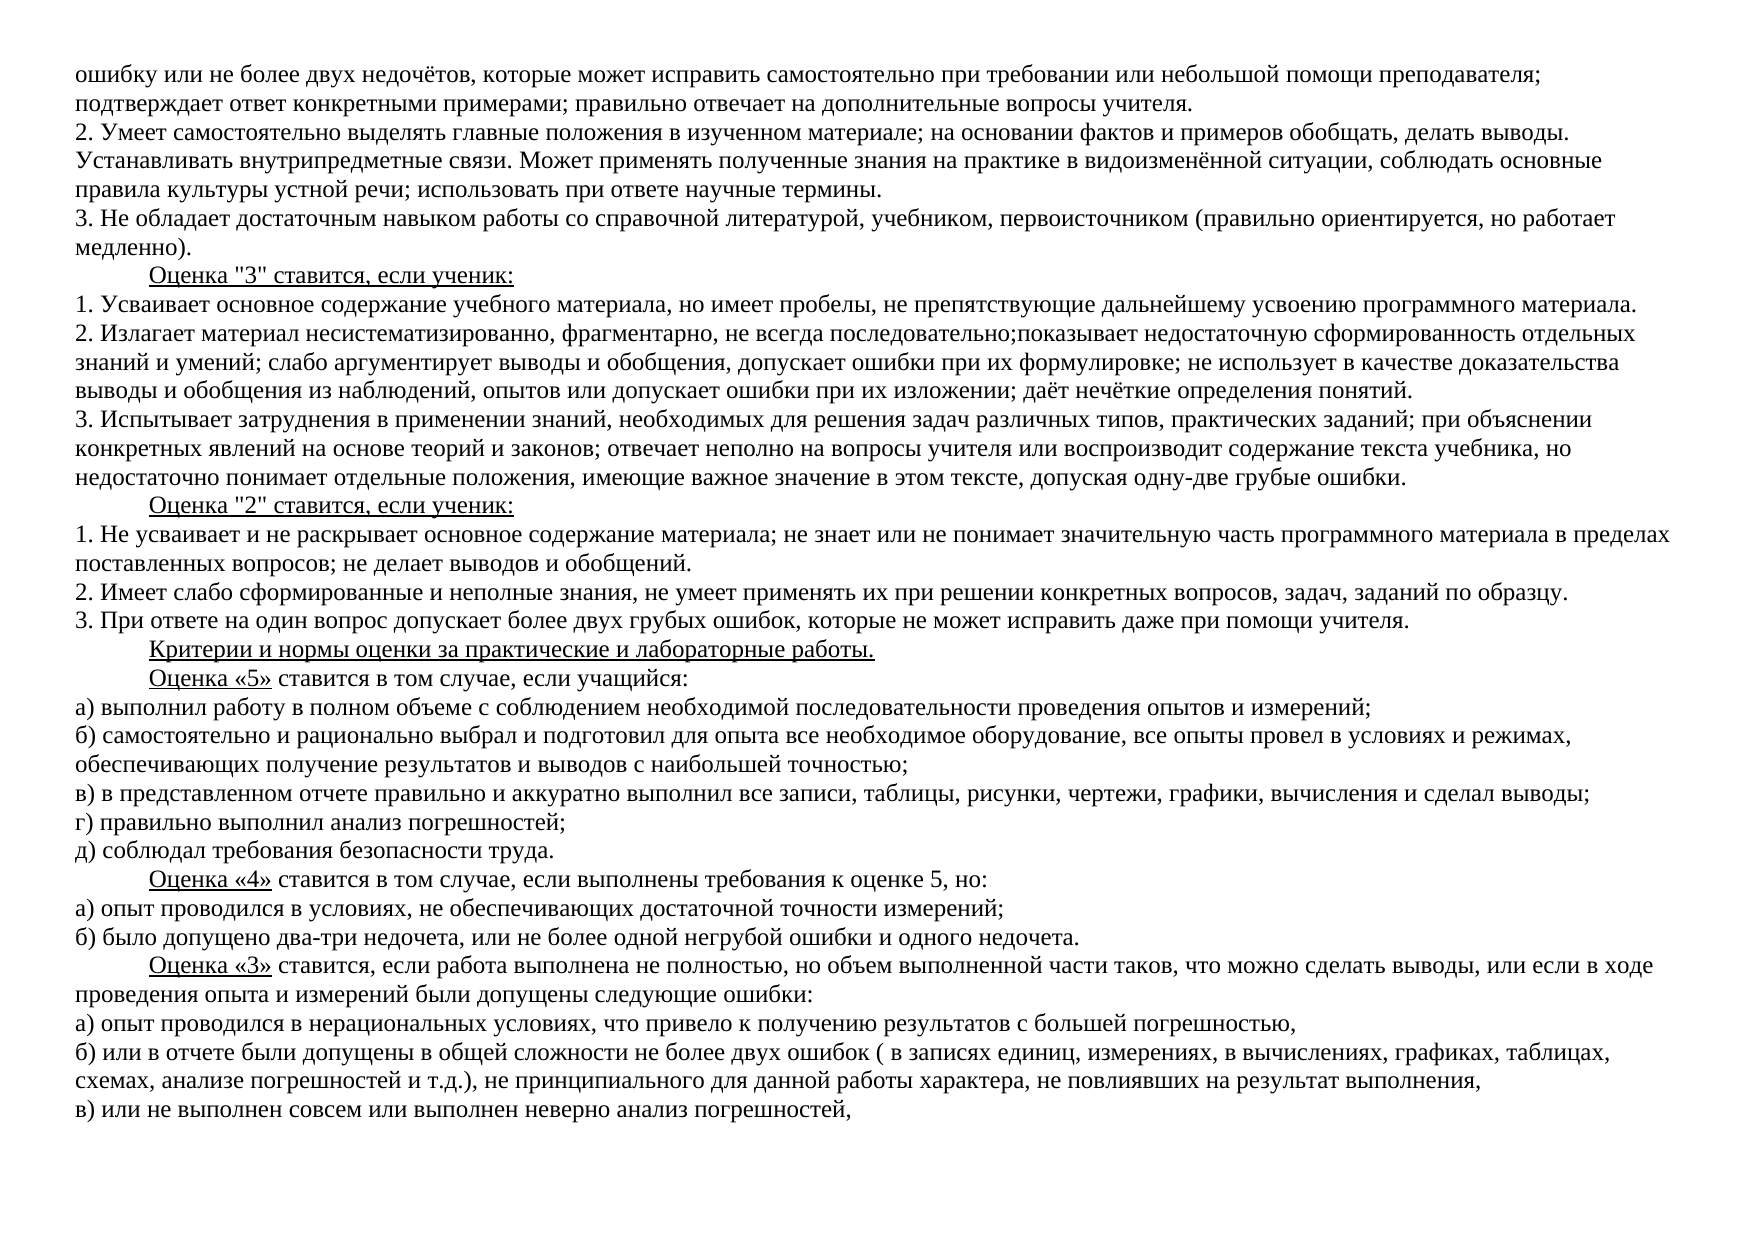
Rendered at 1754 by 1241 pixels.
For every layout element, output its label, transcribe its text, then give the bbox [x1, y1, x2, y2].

text д) соблюдал требования безопасности труда. [75, 835, 1679, 864]
text 1. Усваивает основное содержание учебного материала, но имеет пробелы, не препятствующие дальнейшему усвоению программного материала. [75, 289, 1679, 318]
text 2. Умеет самостоятельно выделять главные положения в изученном материале; на основании фактов и примеров обобщать, делать выводы. Устанавливать внутрипредметные связи. Может применять полученные знания на практике в видоизменённой ситуации, соблюдать основные правила культуры устной речи; использовать при ответе научные термины. [75, 117, 1679, 203]
text 3. При ответе на один вопрос допускает более двух грубых ошибок, которые не может исправить даже при помощи учителя. [75, 605, 1679, 634]
text Оценка "2" ставится, если ученик: [75, 490, 1679, 519]
text Критерии и нормы оценки за практические и лабораторные работы. [75, 634, 1679, 663]
text б) самостоятельно и рационально выбрал и подготовил для опыта все необходимое оборудование, все опыты провел в условиях и режимах, обеспечивающих получение результатов и выводов с наибольшей точностью; [75, 720, 1679, 778]
text Оценка «4» ставится в том случае, если выполнены требования к оценке 5, но: [75, 864, 1679, 893]
text а) опыт проводился в условиях, не обеспечивающих достаточной точности измерений; [75, 893, 1679, 922]
text б) было допущено два-три недочета, или не более одной негрубой ошибки и одного недочета. [75, 922, 1679, 950]
text в) или не выполнен совсем или выполнен неверно анализ погрешностей, [75, 1094, 1679, 1123]
text Оценка «3» ставится, если работа выполнена не полностью, но объем выполненной части таков, что можно сделать выводы, или если в ходе проведения опыта и измерений были допущены следующие ошибки: [75, 950, 1679, 1008]
text а) выполнил работу в полном объеме с соблюдением необходимой последовательности проведения опытов и измерений; [75, 692, 1679, 720]
text г) правильно выполнил анализ погрешностей; [75, 807, 1679, 835]
text 3. Испытывает затруднения в применении знаний, необходимых для решения задач различных типов, практических заданий; при объяснении конкретных явлений на основе теорий и законов; отвечает неполно на вопросы учителя или воспроизводит содержание текста учебника, но недостаточно понимает отдельные положения, имеющие важное значение в этом тексте, допуская одну-две грубые ошибки. [75, 404, 1679, 490]
text Оценка "3" ставится, если ученик: [75, 260, 1679, 289]
text 1. Не усваивает и не раскрывает основное содержание материала; не знает или не понимает значительную часть программного материала в пределах поставленных вопросов; не делает выводов и обобщений. [75, 519, 1679, 577]
text в) в представленном отчете правильно и аккуратно выполнил все записи, таблицы, рисунки, чертежи, графики, вычисления и сделал выводы; [75, 778, 1679, 807]
text 2. Излагает материал несистематизированно, фрагментарно, не всегда последовательно;показывает недостаточную сформированность отдельных знаний и умений; слабо аргументирует выводы и обобщения, допускает ошибки при их формулировке; не использует в качестве доказательства выводы и обобщения из наблюдений, опытов или допускает ошибки при их изложении; даёт нечёткие определения понятий. [75, 318, 1679, 404]
text 3. Не обладает достаточным навыком работы со справочной литературой, учебником, первоисточником (правильно ориентируется, но работает медленно). [75, 203, 1679, 260]
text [75, 59, 1679, 117]
text Оценка «5» ставится в том случае, если учащийся: [75, 663, 1679, 692]
text а) опыт проводился в нерациональных условиях, что привело к получению результатов с большей погрешностью, [75, 1008, 1679, 1037]
text б) или в отчете были допущены в общей сложности не более двух ошибок ( в записях единиц, измерениях, в вычислениях, графиках, таблицах, схемах, анализе погрешностей и т.д.), не принципиального для данной работы характера, не повлиявших на результат выполнения, [75, 1037, 1679, 1094]
text 2. Имеет слабо сформированные и неполные знания, не умеет применять их при решении конкретных вопросов, задач, заданий по образцу. [75, 577, 1679, 605]
